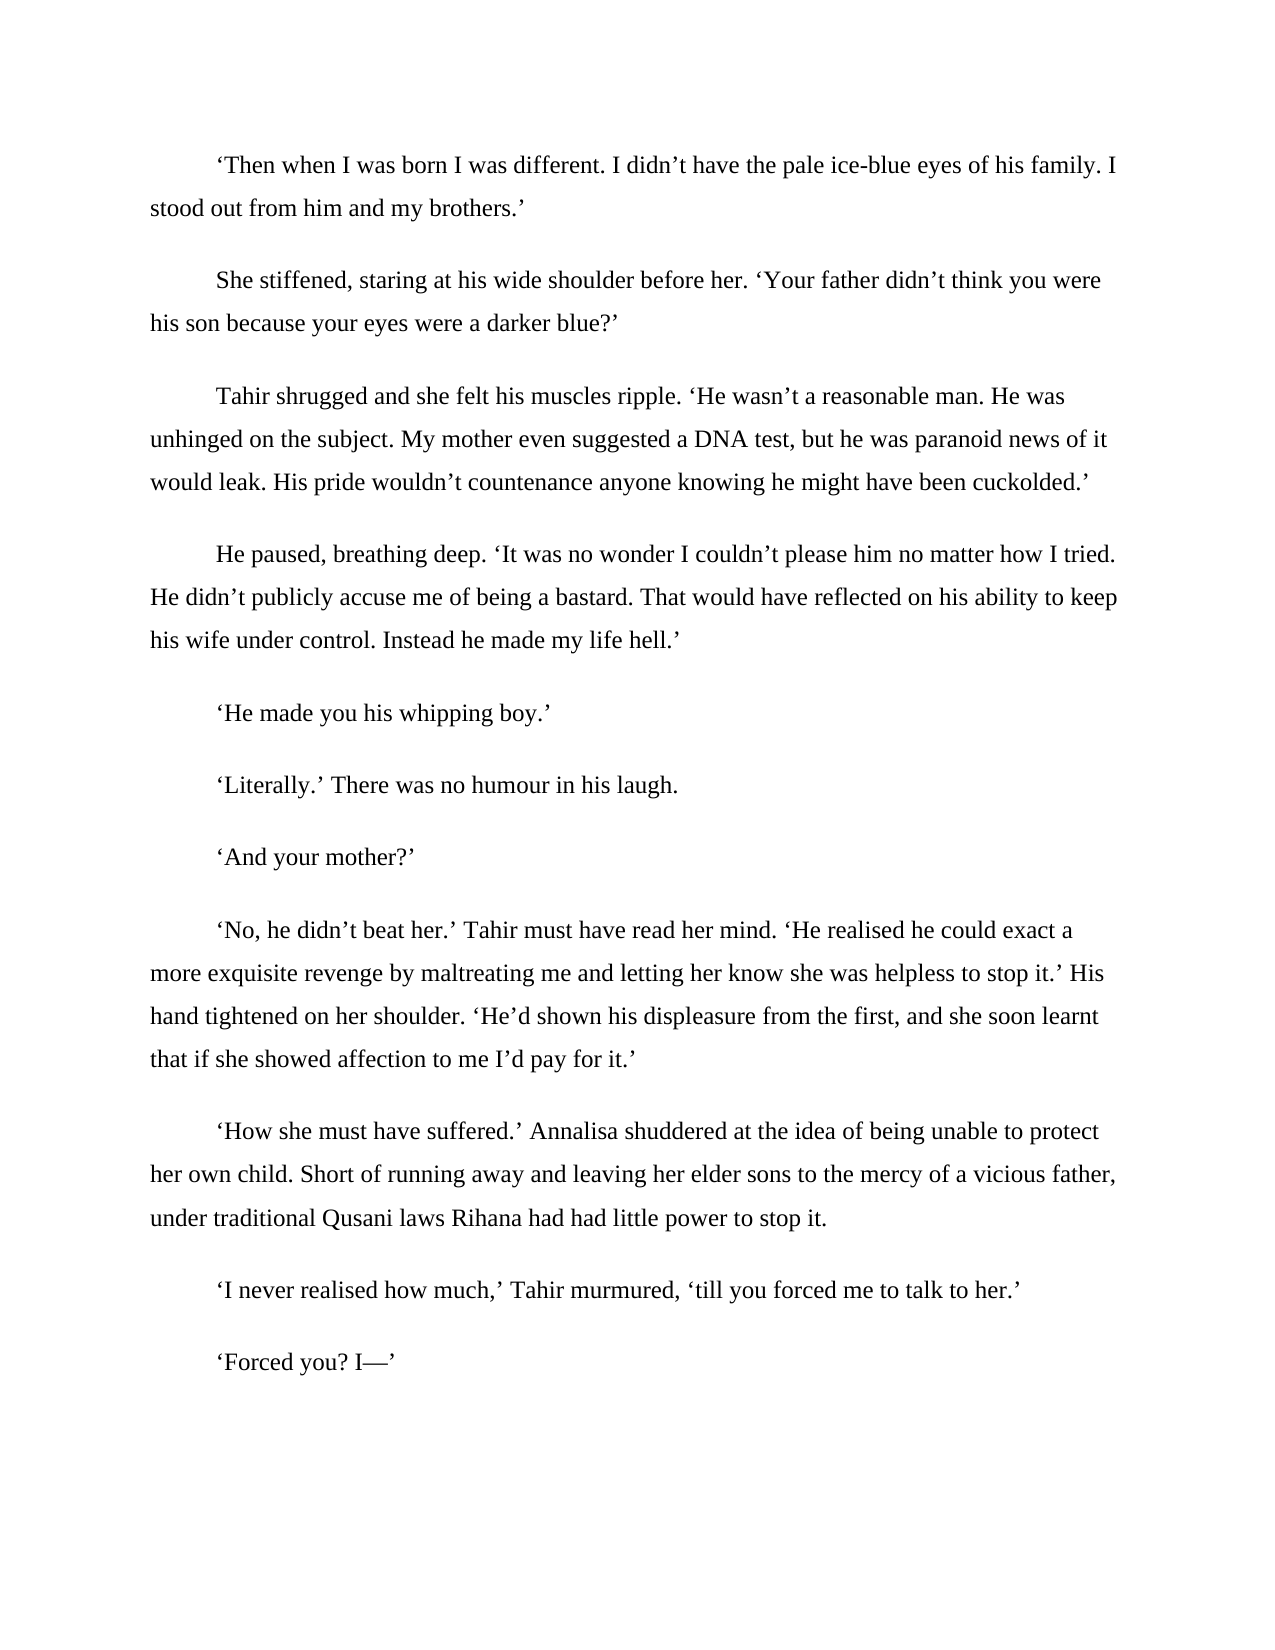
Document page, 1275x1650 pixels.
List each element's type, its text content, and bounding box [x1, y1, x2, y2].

text ‘Literally.’ There was no humour in his laugh. [150, 770, 1125, 799]
text She stiffened, staring at his wide shoulder before her. ‘Your father didn’t think you were his son because your eyes were a darker blue?’ [150, 265, 1125, 337]
text ‘Forced you? I—’ [150, 1347, 1125, 1376]
text ‘How she must have suffered.’ Annalisa shuddered at the idea of being unable to protect her own child. Short of running away and leaving her elder sons to the mercy of a vicious father, under traditional Qusani laws Rihana had had little power to stop it. [150, 1116, 1125, 1231]
text He paused, breathing deep. ‘It was no wonder I couldn’t please him no matter how I tried. He didn’t publicly accuse me of being a bastard. That would have reflected on his ability to keep his wife under control. Instead he made my life hell.’ [150, 539, 1125, 654]
text ‘No, he didn’t beat her.’ Tahir must have read her mind. ‘He realised he could exact a more exquisite revenge by maltreating me and letting her know she was helpless to stop it.’ His hand tightened on her shoulder. ‘He’d shown his displeasure from the first, and she soon learnt that if she showed affection to me I’d pay for it.’ [150, 915, 1125, 1073]
text ‘He made you his whipping boy.’ [150, 698, 1125, 727]
text ‘And your mother?’ [150, 842, 1125, 871]
text ‘Then when I was born I was different. I didn’t have the pale ice-blue eyes of his family. I stood out from him and my brothers.’ [150, 150, 1125, 222]
text ‘I never realised how much,’ Tahir murmured, ‘till you forced me to talk to her.’ [150, 1275, 1125, 1304]
text Tahir shrugged and she felt his muscles ripple. ‘He wasn’t a reasonable man. He was unhinged on the subject. My mother even suggested a DNA test, but he was paranoid news of it would leak. His pride wouldn’t countenance anyone knowing he might have been cuckolded.’ [150, 381, 1125, 496]
